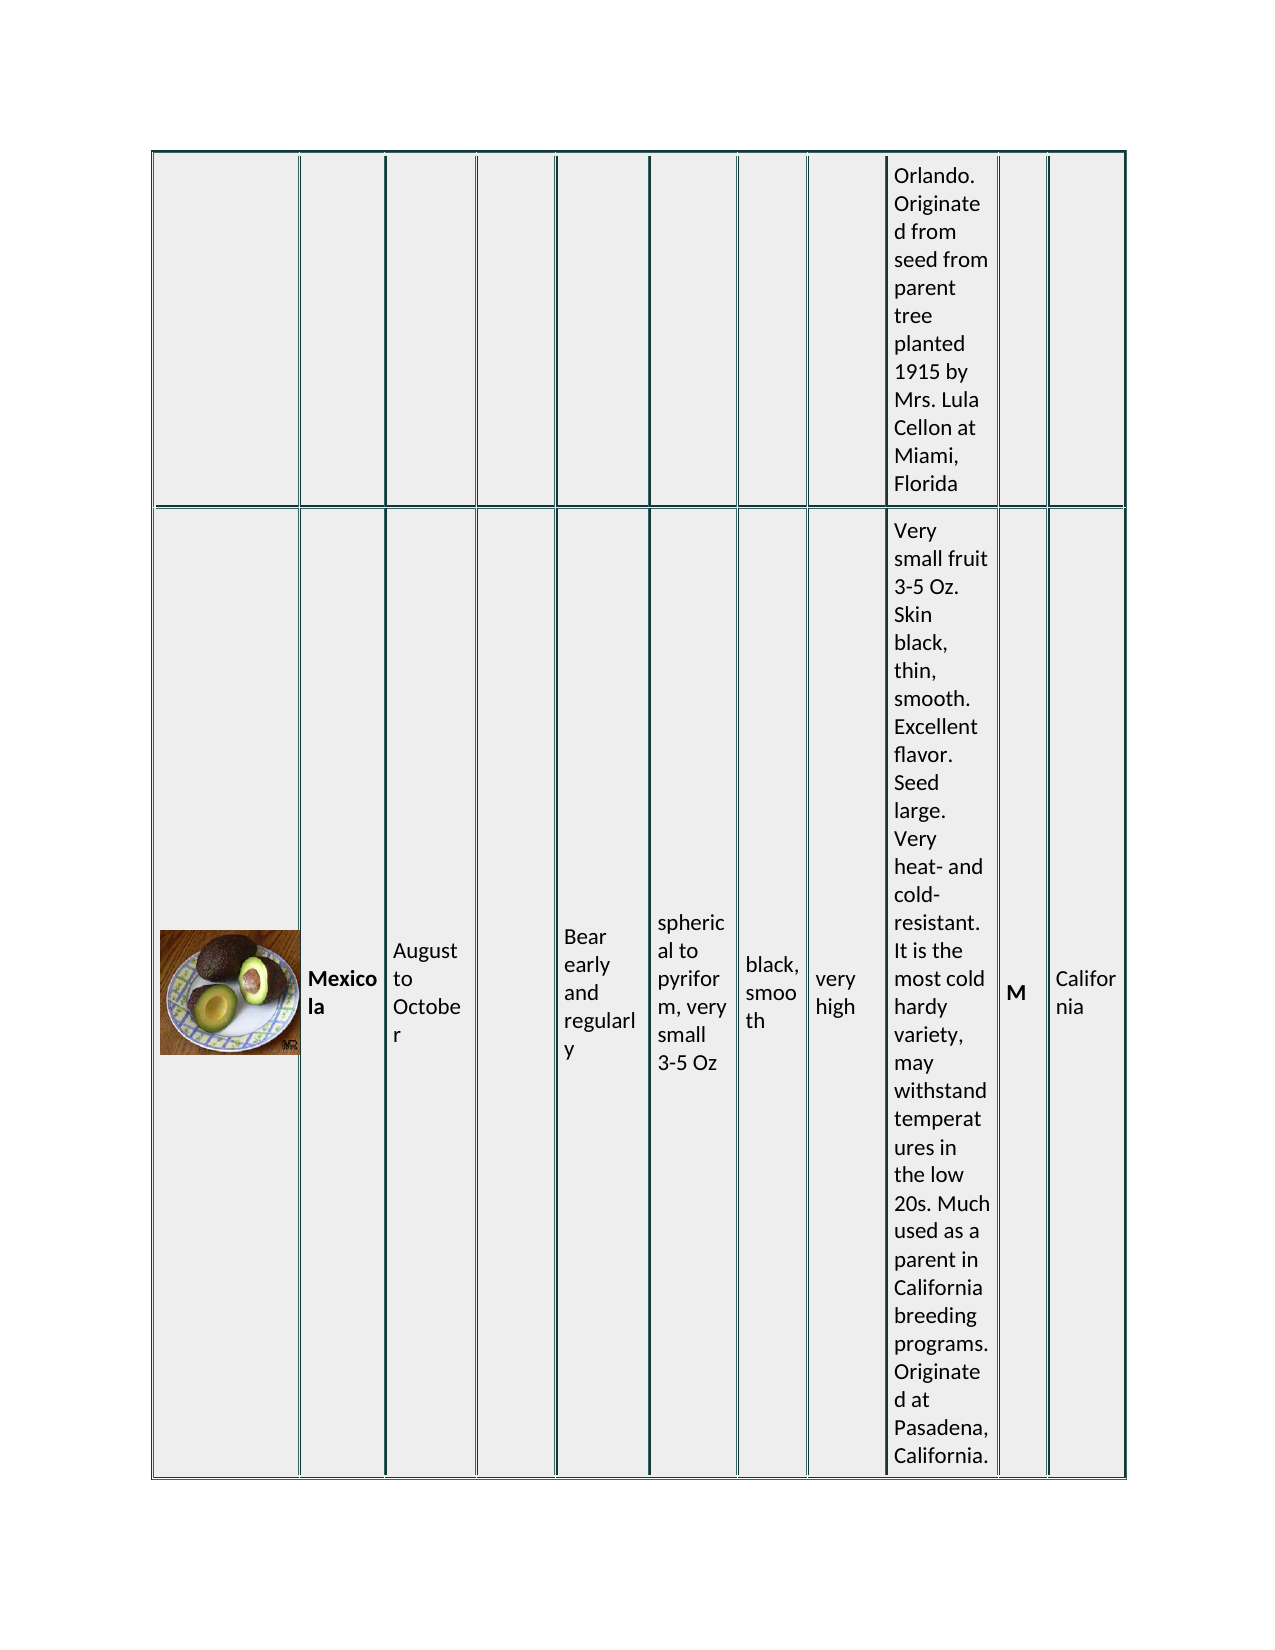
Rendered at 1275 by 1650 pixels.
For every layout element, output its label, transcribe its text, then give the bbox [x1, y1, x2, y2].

table_cell Mexicola [300, 509, 385, 1477]
table_cell Lula [300, 152, 385, 505]
picture [160, 930, 300, 1055]
table_cell [154, 505, 300, 1477]
table_cell very high [808, 153, 886, 505]
table_cell Very small fruit 3-5 Oz. Skin black, thin, smooth. Excellent flavor. Seed large. Very heat- and cold-resistant. It is the most cold hardy variety, may withstand temperatures in the low 20s. Much used as a parent in California breeding programs. Originated at Pasadena, California. [886, 509, 998, 1477]
table_cell Florida [1048, 153, 1124, 505]
table_cell GxM [999, 152, 1048, 505]
table_cell very high [808, 509, 886, 1477]
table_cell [886, 153, 998, 505]
table_cell green [738, 153, 807, 505]
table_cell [477, 152, 556, 505]
table_cell November-December [385, 153, 477, 505]
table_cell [649, 509, 737, 1477]
table_cell M [999, 505, 1048, 1477]
table_cell [154, 153, 300, 505]
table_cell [556, 509, 649, 1477]
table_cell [649, 153, 737, 505]
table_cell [556, 153, 649, 505]
table_cell black, smooth [738, 509, 807, 1477]
table_cell August to October [385, 509, 477, 1477]
table_cell California [1048, 505, 1125, 1477]
table_cell [477, 505, 556, 1477]
